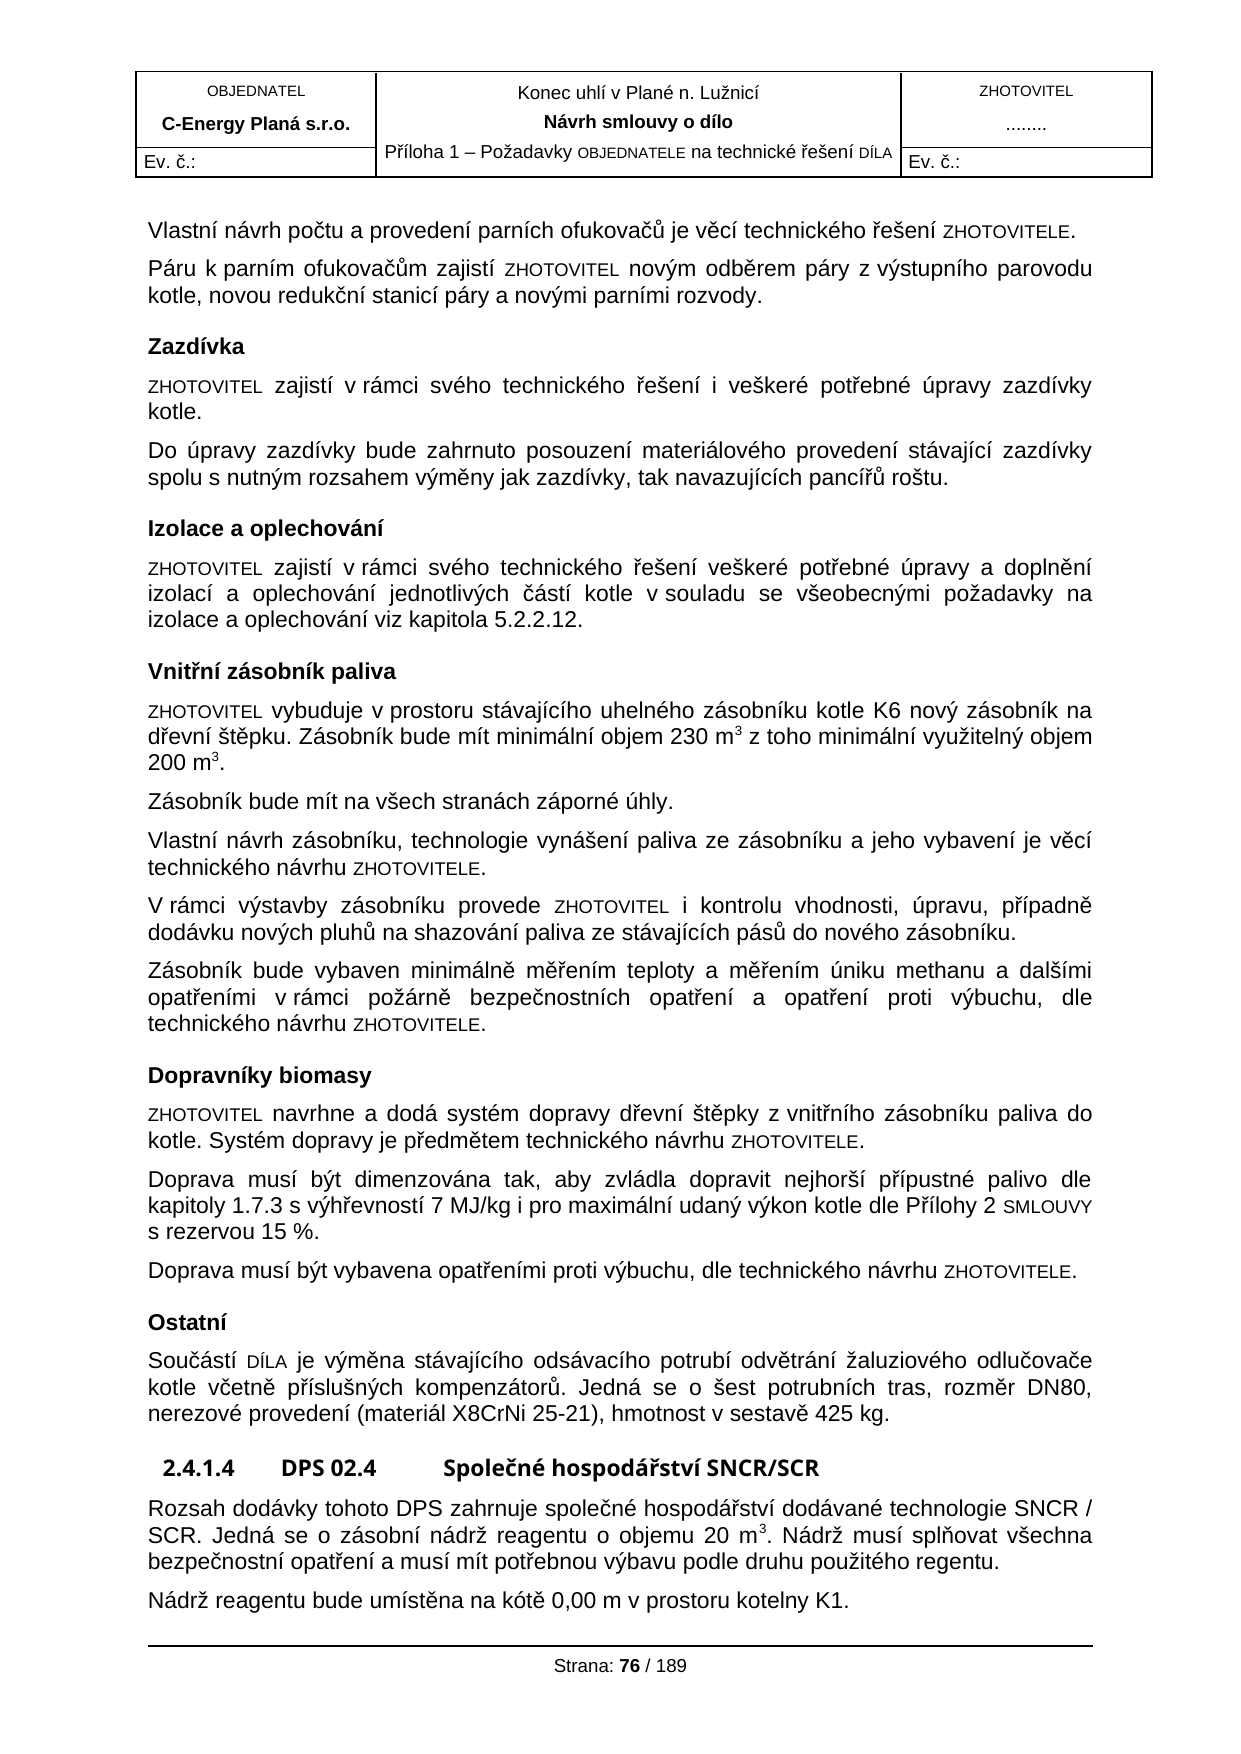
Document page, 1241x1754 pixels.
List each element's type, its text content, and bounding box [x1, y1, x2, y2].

text Zásobník bude mít na všech stranách záporné úhly. [148, 788, 1093, 814]
subtitle Zazdívka [148, 333, 1093, 359]
text Vlastní návrh zásobníku, technologie vynášení paliva ze zásobníku a jeho vybavení je věcí technického návrhu zhotovitele. [148, 827, 1093, 880]
subtitle Vnitřní zásobník paliva [148, 658, 1093, 684]
subtitle Ostatní [148, 1308, 1093, 1335]
text V rámci výstavby zásobníku provede zhotovitel i kontrolu vhodnosti, úpravu, případně dodávku nových pluhů na shazování paliva ze stávajících pásů do nového zásobníku. [148, 892, 1093, 945]
text Nádrž reagentu bude umístěna na kótě 0,00 m v prostoru kotelny K1. [148, 1587, 1093, 1613]
text Doprava musí být vybavena opatřeními proti výbuchu, dle technického návrhu zhotovitele. [148, 1257, 1093, 1283]
text zhotovitel zajistí v rámci svého technického řešení i veškeré potřebné úpravy zazdívky kotle. [148, 372, 1093, 425]
text zhotovitel navrhne a dodá systém dopravy dřevní štěpky z vnitřního zásobníku paliva do kotle. Systém dopravy je předmětem technického návrhu zhotovitele. [148, 1100, 1093, 1153]
text zhotovitel zajistí v rámci svého technického řešení veškeré potřebné úpravy a doplnění izolací a oplechování jednotlivých částí kotle v souladu se všeobecnými požadavky na izolace a oplechování viz kapitola 5.2.2.12. [148, 554, 1093, 633]
text zhotovitel vybuduje v prostoru stávajícího uhelného zásobníku kotle K6 nový zásobník na dřevní štěpku. Zásobník bude mít minimální objem 230 m3 z toho minimální využitelný objem 200 m3. [148, 697, 1093, 776]
subtitle Izolace a oplechování [148, 515, 1093, 541]
text Do úpravy zazdívky bude zahrnuto posouzení materiálového provedení stávající zazdívky spolu s nutným rozsahem výměny jak zazdívky, tak navazujících pancířů roštu. [148, 437, 1093, 490]
text Rozsah dodávky tohoto DPS zahrnuje společné hospodářství dodávané technologie SNCR / SCR. Jedná se o zásobní nádrž reagentu o objemu 20 m3. Nádrž musí splňovat všechna bezpečnostní opatření a musí mít potřebnou výbavu podle druhu použitého regentu. [148, 1495, 1093, 1574]
subtitle Dopravníky biomasy [148, 1062, 1093, 1088]
text Zásobník bude vybaven minimálně měřením teploty a měřením úniku methanu a dalšími opatřeními v rámci požárně bezpečnostních opatření a opatření proti výbuchu, dle technického návrhu zhotovitele. [148, 957, 1093, 1037]
subtitle 2.4.1.4 DPS 02.4 Společné hospodářství SNCR/SCR [162, 1451, 1093, 1483]
text Vlastní návrh počtu a provedení parních ofukovačů je věcí technického řešení zhotovitele. [148, 217, 1093, 243]
text Doprava musí být dimenzována tak, aby zvládla dopravit nejhorší přípustné palivo dle kapitoly 1.7.3 s výhřevností 7 MJ/kg i pro maximální udaný výkon kotle dle Přílohy 2 smlouvy s rezervou 15 %. [148, 1166, 1093, 1245]
text Součástí díla je výměna stávajícího odsávacího potrubí odvětrání žaluziového odlučovače kotle včetně příslušných kompenzátorů. Jedná se o šest potrubních tras, rozměr DN80, nerezové provedení (materiál X8CrNi 25-21), hmotnost v sestavě 425 kg. [148, 1347, 1093, 1426]
text Páru k parním ofukovačům zajistí zhotovitel novým odběrem páry z výstupního parovodu kotle, novou redukční stanicí páry a novými parními rozvody. [148, 255, 1093, 308]
